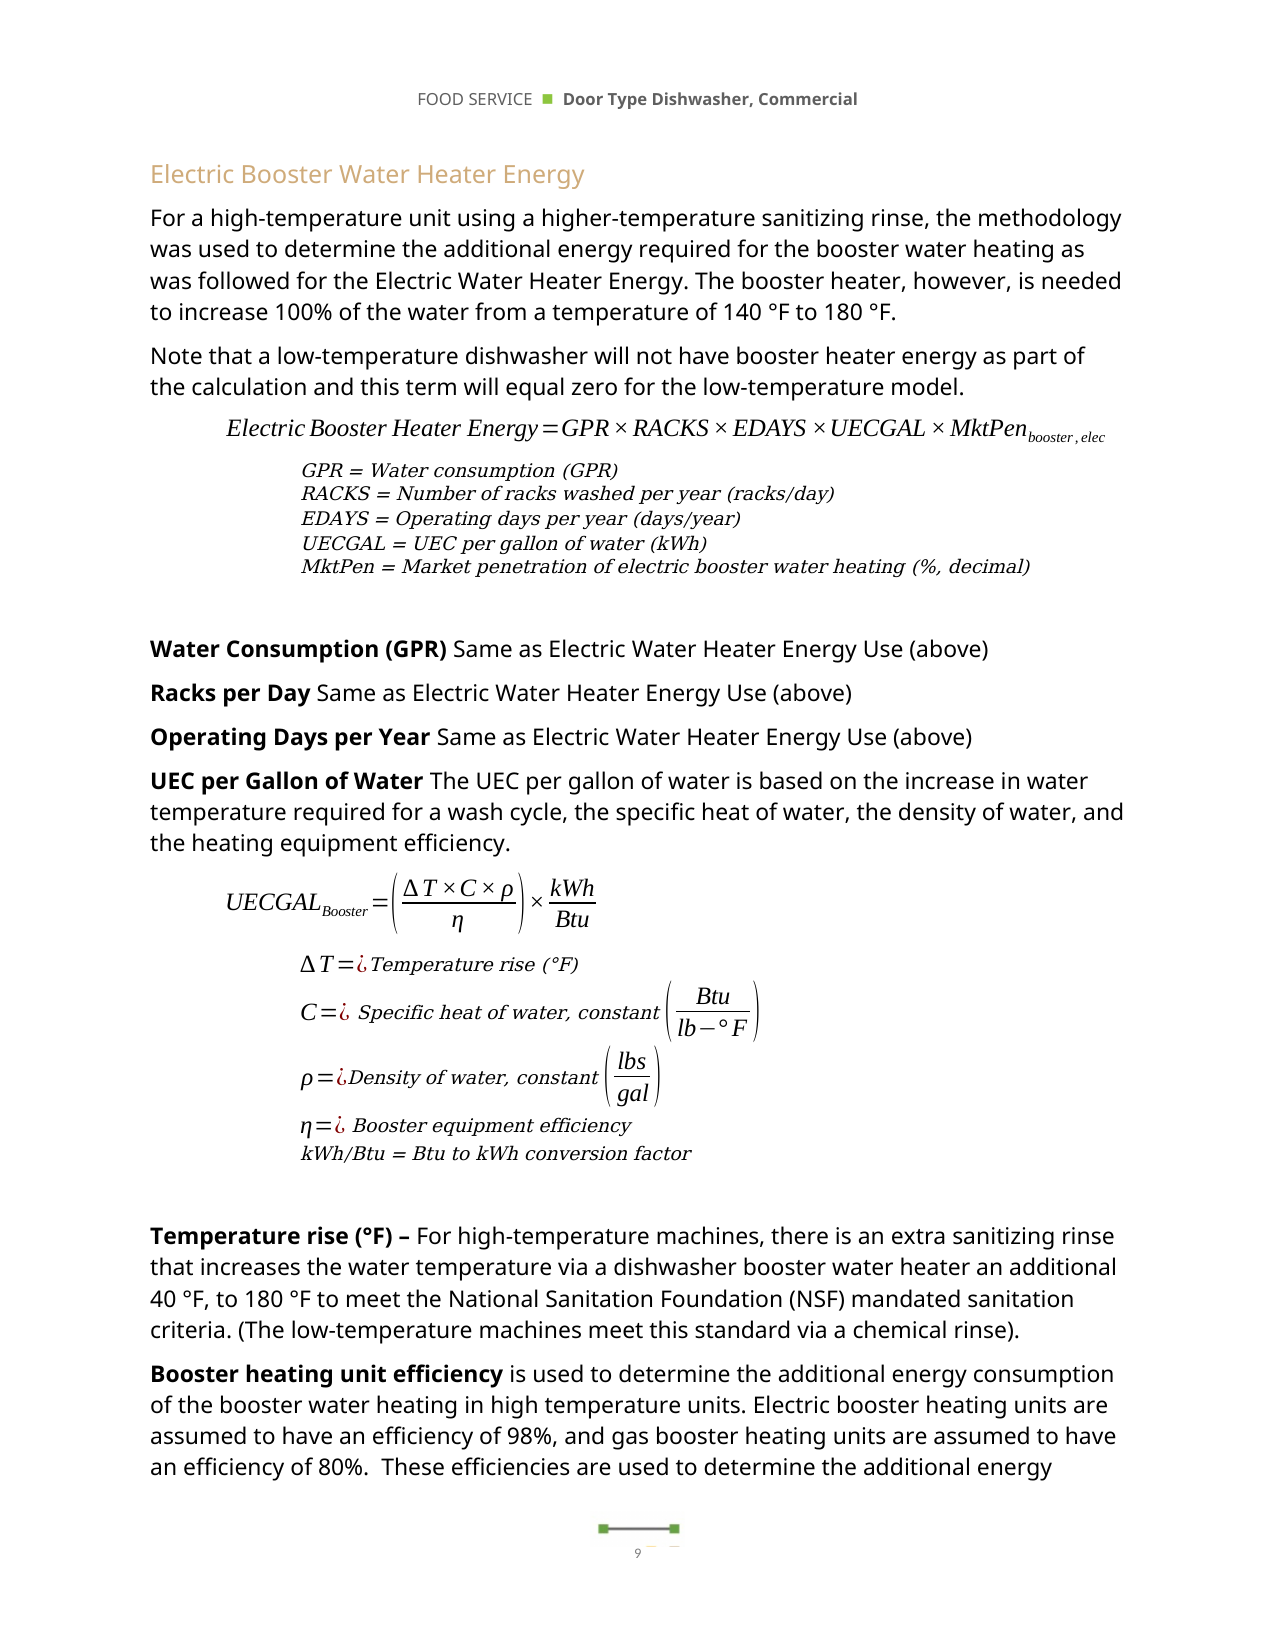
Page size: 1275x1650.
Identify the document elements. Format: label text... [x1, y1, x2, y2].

text MktPen = Market penetration of electric booster water heating (%, decimal) [300, 554, 1125, 577]
text Operating Days per Year Same as Electric Water Heater Energy Use (above) [150, 721, 1125, 752]
text Racks per Day Same as Electric Water Heater Energy Use (above) [150, 677, 1125, 708]
text Booster equipment efficiency [300, 1110, 1125, 1141]
text kWh/Btu = Btu to kWh conversion factor [300, 1141, 1125, 1164]
text Density of water, constant [300, 1045, 1125, 1110]
text Note that a low-temperature dishwasher will not have booster heater energy as part of the calculation and this term will equal zero for the low-temperature model. [150, 339, 1125, 402]
text Specific heat of water, constant [300, 980, 1125, 1045]
text Temperature rise (°F) – For high-temperature machines, there is an extra sanitizing rinse that increases the water temperature via a dishwasher booster water heater an additional 40 °F, to 180 °F to meet the National Sanitation Foundation (NSF) mandated sanitation criteria. (The low-temperature machines meet this standard via a chemical rinse). [150, 1220, 1125, 1345]
text RACKS = Number of racks washed per year (racks/day) [300, 481, 1125, 504]
text Water Consumption (GPR) Same as Electric Water Heater Energy Use (above) [150, 633, 1125, 665]
subtitle Electric Booster Water Heater Energy [150, 158, 1125, 189]
picture [589, 1512, 684, 1547]
text For a high-temperature unit using a higher-temperature sanitizing rinse, the methodology was used to determine the additional energy required for the booster water heating as was followed for the Electric Water Heater Energy. The booster heater, however, is needed to increase 100% of the water from a temperature of 140 °F to 180 °F. [150, 202, 1125, 327]
text EDAYS = Operating days per year (days/year) [300, 506, 1125, 529]
text UEC per Gallon of Water The UEC per gallon of water is based on the increase in water temperature required for a wash cycle, the specific heat of water, the density of water, and the heating equipment efficiency. [150, 765, 1125, 858]
text Temperature rise (°F) [300, 948, 1125, 980]
text UECGAL = UEC per gallon of water (kWh) [300, 531, 1125, 554]
text GPR = Water consumption (GPR) [300, 458, 1125, 481]
